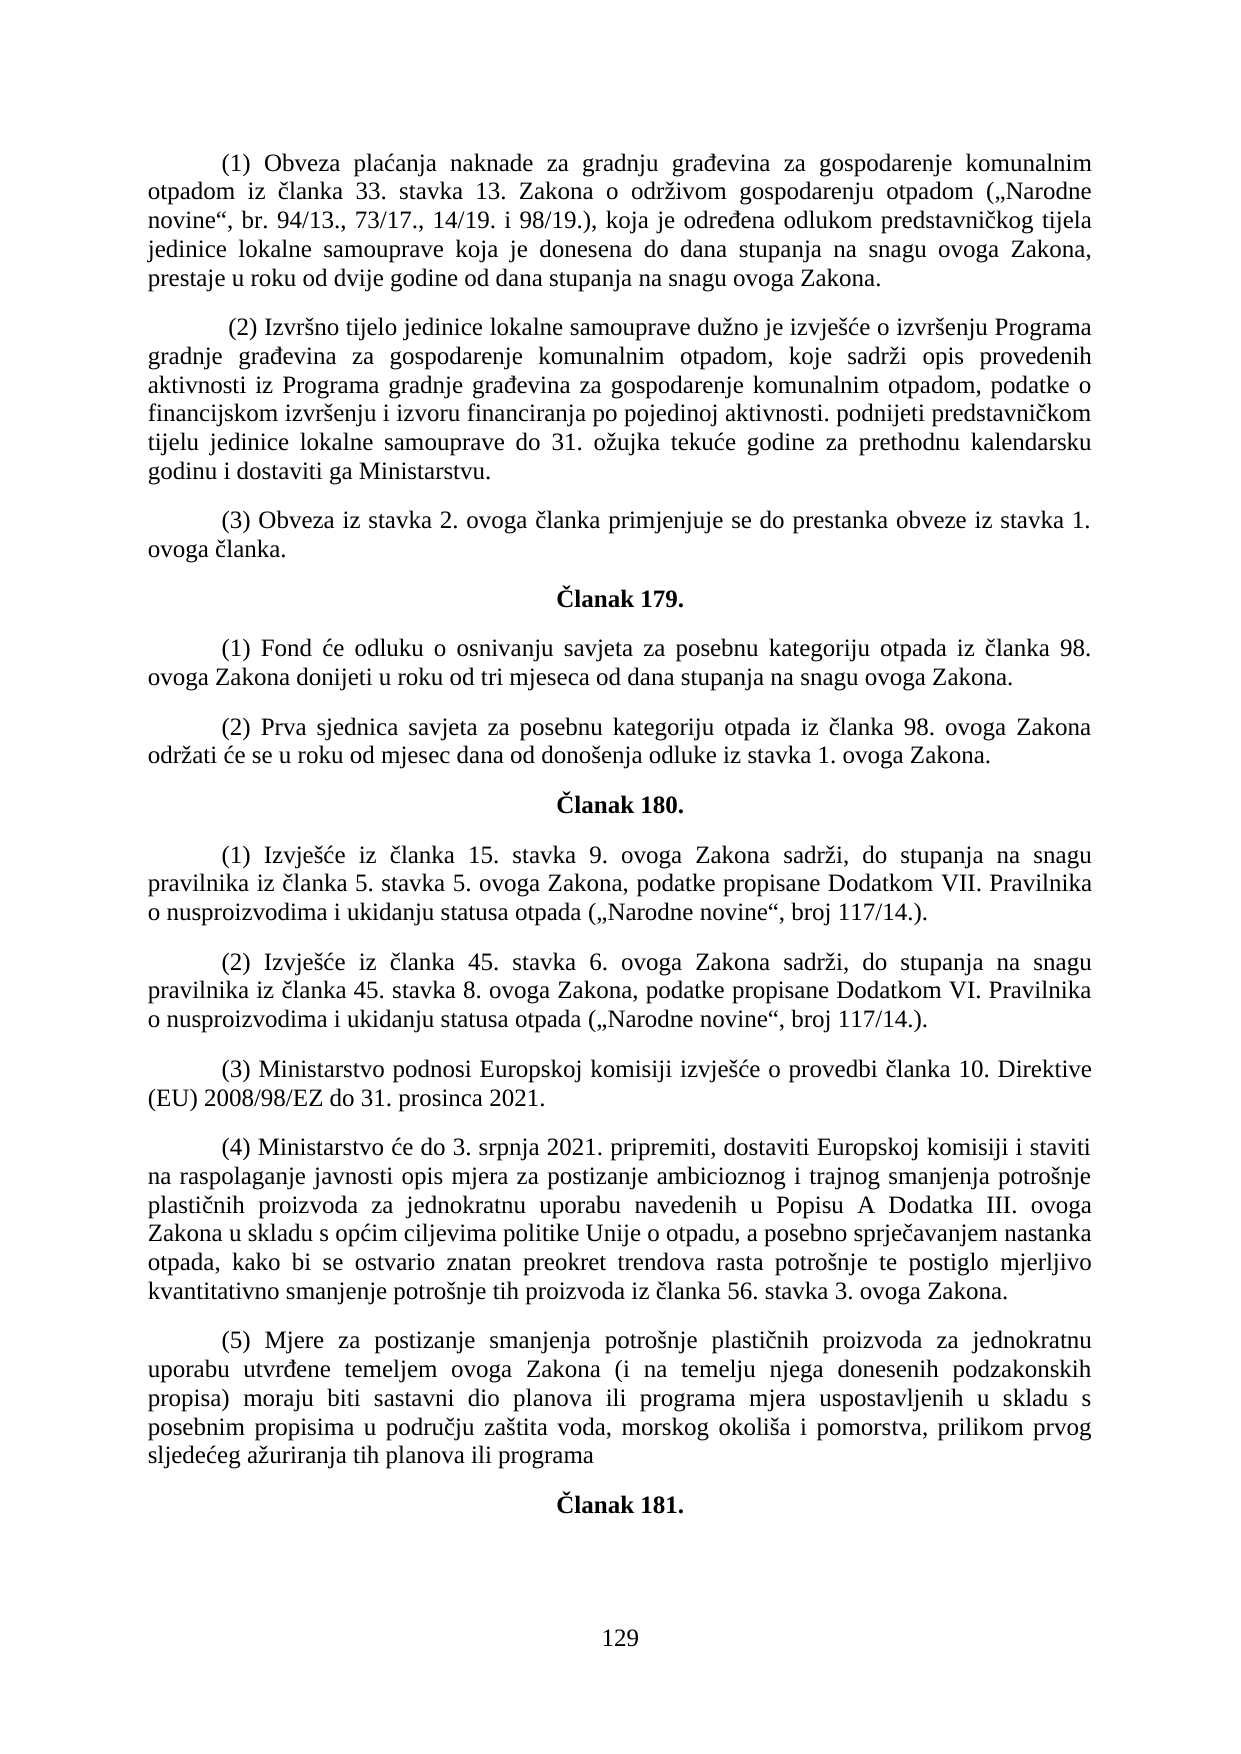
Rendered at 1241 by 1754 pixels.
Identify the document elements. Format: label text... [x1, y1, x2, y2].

text (2) Izvršno tijelo jedinice lokalne samouprave dužno je izvješće o izvršenju Programa gradnje građevina za gospodarenje komunalnim otpadom, koje sadrži opis provedenih aktivnosti iz Programa gradnje građevina za gospodarenje komunalnim otpadom, podatke o financijskom izvršenju i izvoru financiranja po pojedinoj aktivnosti. podnijeti predstavničkom tijelu jedinice lokalne samouprave do 31. ožujka tekuće godine za prethodnu kalendarsku godinu i dostaviti ga Ministarstvu. [148, 312, 1093, 485]
text (4) Ministarstvo će do 3. srpnja 2021. pripremiti, dostaviti Europskoj komisiji i staviti na raspolaganje javnosti opis mjera za postizanje ambicioznog i trajnog smanjenja potrošnje plastičnih proizvoda za jednokratnu uporabu navedenih u Popisu A Dodatka III. ovoga Zakona u skladu s općim ciljevima politike Unije o otpadu, a posebno sprječavanjem nastanka otpada, kako bi se ostvario znatan preokret trendova rasta potrošnje te postiglo mjerljivo kvantitativno smanjenje potrošnje tih proizvoda iz članka 56. stavka 3. ovoga Zakona. [148, 1132, 1093, 1305]
text (3) Obveza iz stavka 2. ovoga članka primjenjuje se do prestanka obveze iz stavka 1. ovoga članka. [148, 506, 1093, 563]
text (3) Ministarstvo podnosi Europskoj komisiji izvješće o provedbi članka 10. Direktive (EU) 2008/98/EZ do 31. prosinca 2021. [148, 1054, 1093, 1111]
text Članak 179. [148, 584, 1093, 613]
text (1) Obveza plaćanja naknade za gradnju građevina za gospodarenje komunalnim otpadom iz članka 33. stavka 13. Zakona o održivom gospodarenju otpadom („Narodne novine“, br. 94/13., 73/17., 14/19. i 98/19.), koja je određena odlukom predstavničkog tijela jedinice lokalne samouprave koja je donesena do dana stupanja na snagu ovoga Zakona, prestaje u roku od dvije godine od dana stupanja na snagu ovoga Zakona. [148, 148, 1093, 291]
text Članak 181. [148, 1490, 1093, 1519]
text (1) Izvješće iz članka 15. stavka 9. ovoga Zakona sadrži, do stupanja na snagu pravilnika iz članka 5. stavka 5. ovoga Zakona, podatke propisane Dodatkom VII. Pravilnika o nusproizvodima i ukidanju statusa otpada („Narodne novine“, broj 117/14.). [148, 840, 1093, 926]
text (5) Mjere za postizanje smanjenja potrošnje plastičnih proizvoda za jednokratnu uporabu utvrđene temeljem ovoga Zakona (i na temelju njega donesenih podzakonskih propisa) moraju biti sastavni dio planova ili programa mjera uspostavljenih u skladu s posebnim propisima u području zaštita voda, morskog okoliša i pomorstva, prilikom prvog sljedećeg ažuriranja tih planova ili programa [148, 1326, 1093, 1469]
text (1) Fond će odluku o osnivanju savjeta za posebnu kategoriju otpada iz članka 98. ovoga Zakona donijeti u roku od tri mjeseca od dana stupanja na snagu ovoga Zakona. [148, 633, 1093, 691]
text (2) Prva sjednica savjeta za posebnu kategoriju otpada iz članka 98. ovoga Zakona održati će se u roku od mjesec dana od donošenja odluke iz stavka 1. ovoga Zakona. [148, 712, 1093, 769]
text Članak 180. [148, 790, 1093, 819]
text (2) Izvješće iz članka 45. stavka 6. ovoga Zakona sadrži, do stupanja na snagu pravilnika iz članka 45. stavka 8. ovoga Zakona, podatke propisane Dodatkom VI. Pravilnika o nusproizvodima i ukidanju statusa otpada („Narodne novine“, broj 117/14.). [148, 947, 1093, 1033]
